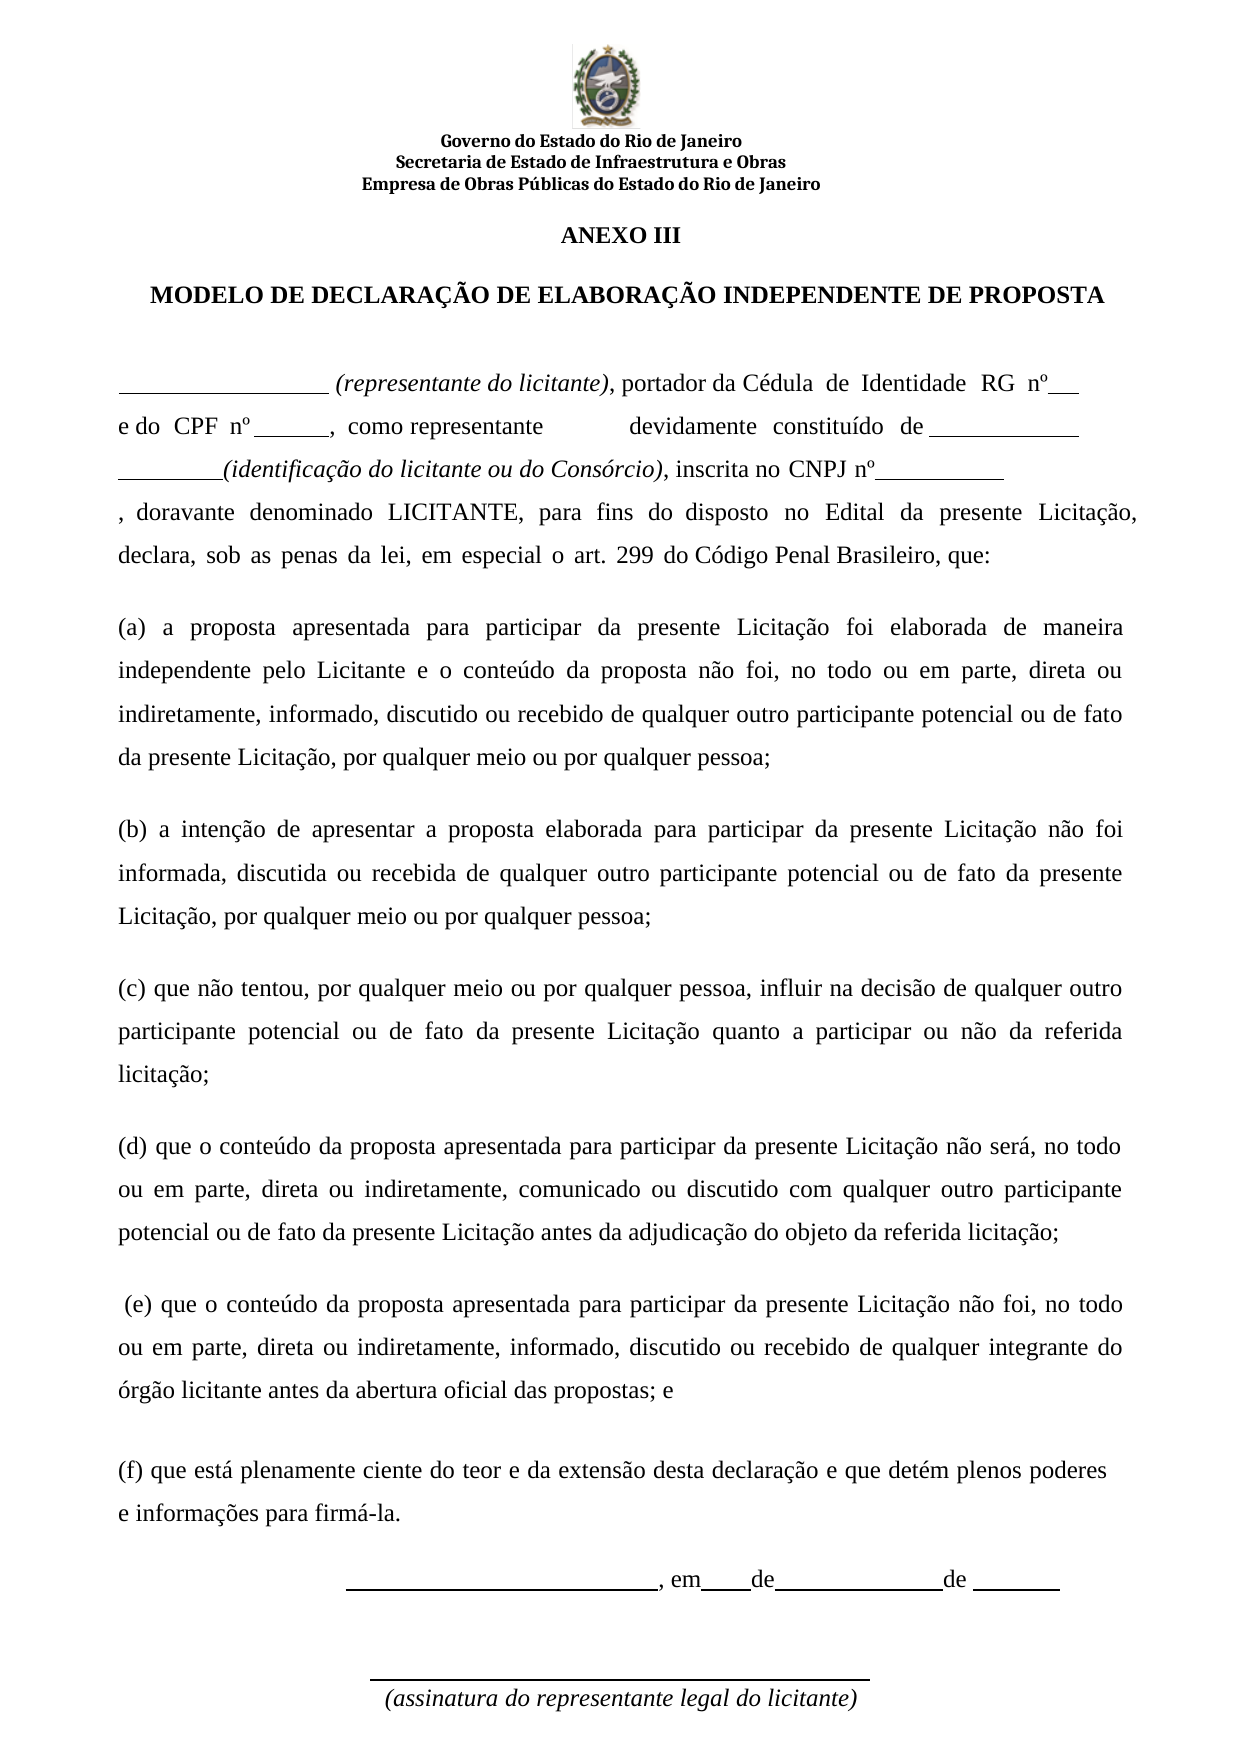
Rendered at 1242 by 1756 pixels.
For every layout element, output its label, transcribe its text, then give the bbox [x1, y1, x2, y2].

list a intenção de apresentar a proposta elaborada para participar da presente Licitação não foi informada, discutida ou recebida de qualquer outro participante potencial ou de fato da presente Licitação, por qualquer meio ou por qualquer pessoa; [118, 814, 1124, 929]
list que o conteúdo da proposta apresentada para participar da presente Licitação não foi, no todo ou em parte, direta ou indiretamente, informado, discutido ou recebido de qualquer integrante do órgão licitante antes da abertura oficial das propostas; e [118, 1289, 1124, 1404]
text (assinatura do representante legal do licitante) [383, 1683, 859, 1712]
list a proposta apresentada para participar da presente Licitação foi elaborada de maneira independente pelo Licitante e o conteúdo da proposta não foi, no todo ou em parte, direta ou indiretamente, informado, discutido ou recebido de qualquer outro participante potencial ou de fato da presente Licitação, por qualquer meio ou por qualquer pessoa; [118, 612, 1124, 771]
list que não tentou, por qualquer meio ou por qualquer pessoa, influir na decisão de qualquer outro participante potencial ou de fato da presente Licitação quanto a participar ou não da referida licitação; [118, 973, 1123, 1088]
text , em de de [346, 1564, 1137, 1593]
text ANEXO III [104, 221, 1137, 249]
picture [571, 44, 641, 131]
list que o conteúdo da proposta apresentada para participar da presente Licitação não será, no todo ou em parte, direta ou indiretamente, comunicado ou discutido com qualquer outro participante potencial ou de fato da presente Licitação antes da adjudicação do objeto da referida licitação; [118, 1131, 1123, 1246]
title MODELO DE DECLARAÇÃO DE ELABORAÇÃO INDEPENDENTE DE PROPOSTA [150, 280, 1137, 309]
list que está plenamente ciente do teor e da extensão desta declaração e que detém plenos poderes e informações para firmá-la. [118, 1455, 1107, 1526]
text (representante do licitante), portador da Cédula de Identidade RG nº e do CPF nº , como representante devidamente constituído de (identificação do licitante ou do Consórcio), inscrita no CNPJ nº , doravante denominado LICITANTE, para fins do disposto no Edital da presente Licitação, declara, sob as penas da lei, em especial o art. 299 do Código Penal Brasileiro, que: [118, 368, 1138, 569]
